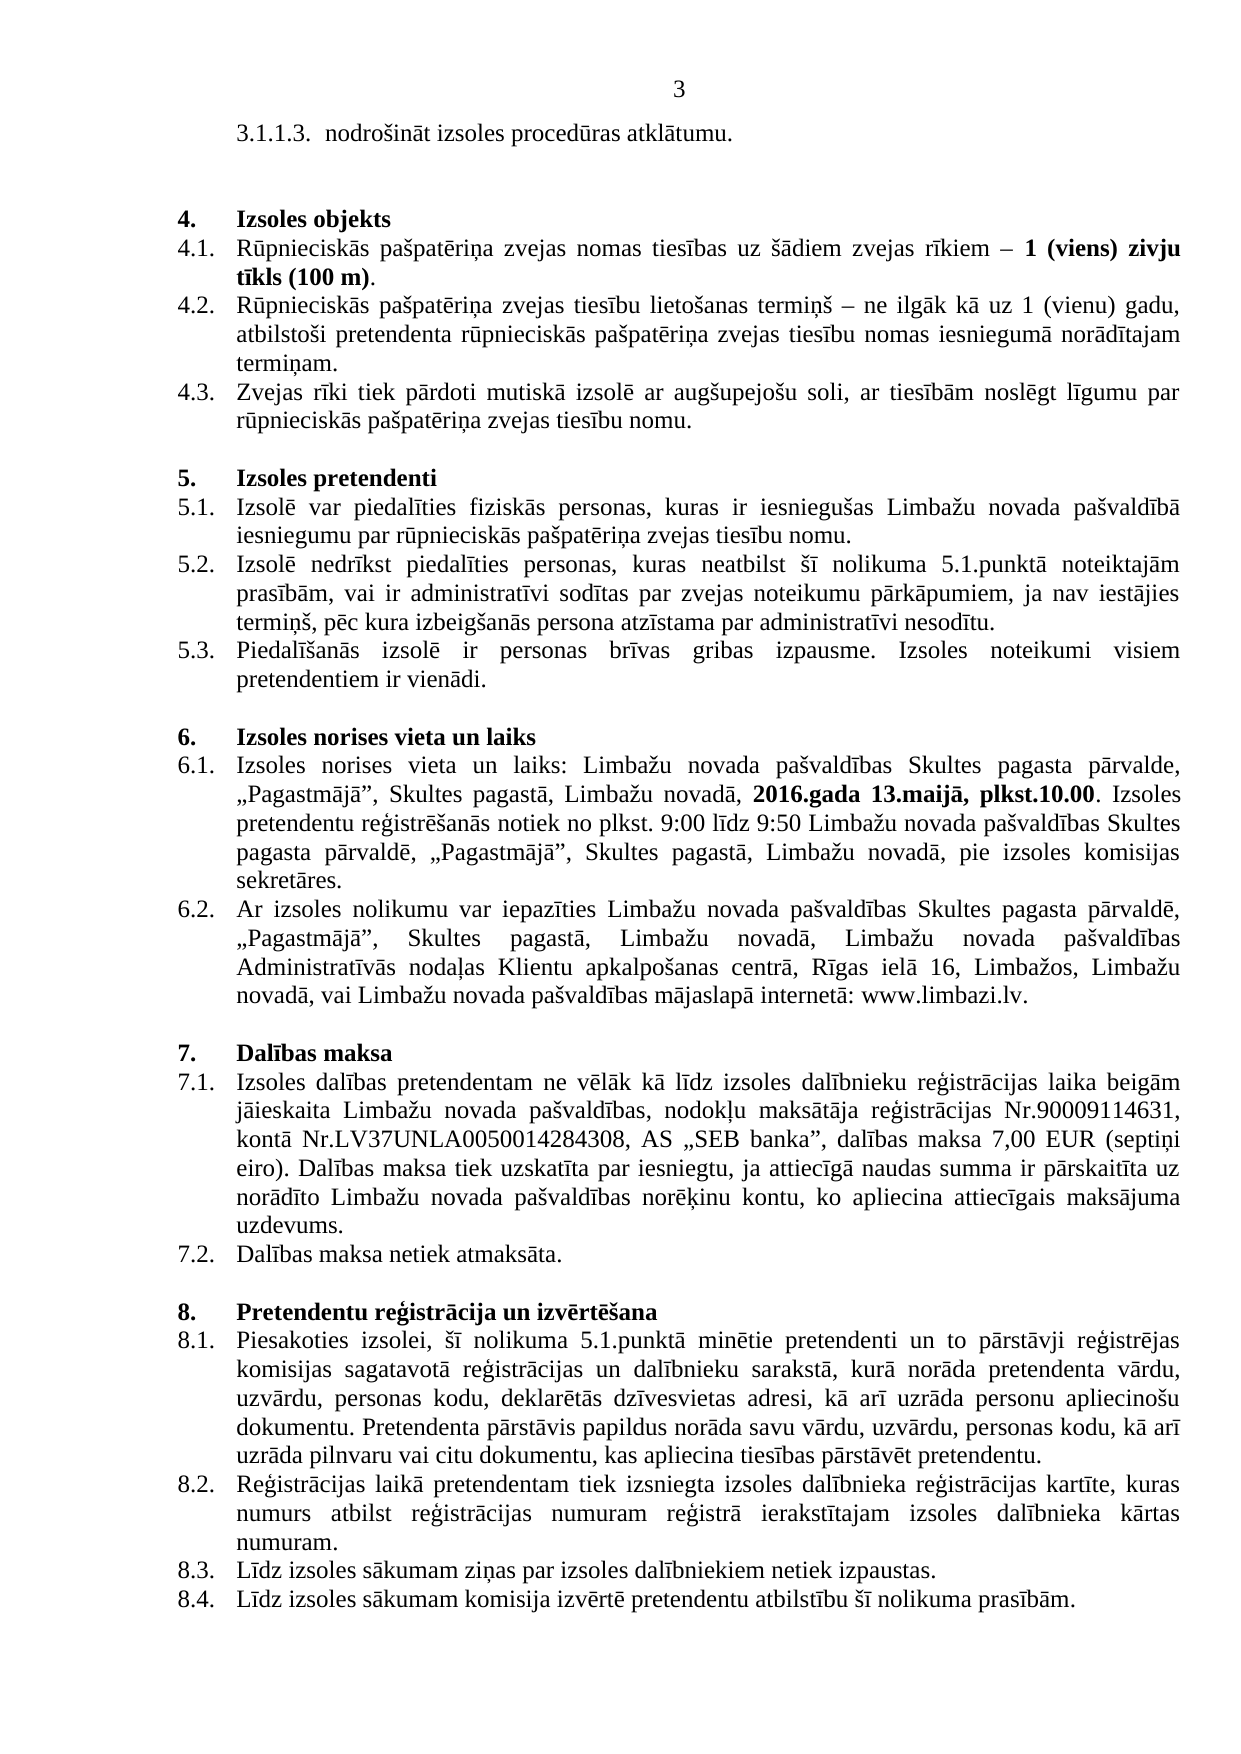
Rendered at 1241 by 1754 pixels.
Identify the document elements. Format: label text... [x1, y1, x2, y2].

list Izsoles objekts [177, 204, 1181, 233]
list Dalības maksa netiek atmaksāta. [177, 1239, 1181, 1268]
list Pretendentu reģistrācija un izvērtēšana [177, 1297, 1181, 1326]
list nodrošināt izsoles procedūras atklātumu. [236, 118, 1181, 147]
list Dalības maksa [177, 1038, 1181, 1067]
list Rūpnieciskās pašpatēriņa zvejas nomas tiesības uz šādiem zvejas rīkiem – 1 (viens) zivju tīkls (100 m). [177, 233, 1181, 291]
list Līdz izsoles sākumam komisija izvērtē pretendentu atbilstību šī nolikuma prasībām. [177, 1584, 1181, 1613]
list Izsoles norises vieta un laiks [177, 722, 1181, 751]
list Izsoles pretendenti [177, 463, 1181, 492]
list Reģistrācijas laikā pretendentam tiek izsniegta izsoles dalībnieka reģistrācijas kartīte, kuras numurs atbilst reģistrācijas numuram reģistrā ierakstītajam izsoles dalībnieka kārtas numuram. [177, 1469, 1181, 1556]
list Izsoles dalības pretendentam ne vēlāk kā līdz izsoles dalībnieku reģistrācijas laika beigām jāieskaita Limbažu novada pašvaldības, nodokļu maksātāja reģistrācijas Nr.90009114631, kontā Nr.LV37UNLA0050014284308, AS „SEB banka”, dalības maksa 7,00 EUR (septiņi eiro). Dalības maksa tiek uzskatīta par iesniegtu, ja attiecīgā naudas summa ir pārskaitīta uz norādīto Limbažu novada pašvaldības norēķinu kontu, ko apliecina attiecīgais maksājuma uzdevums. [177, 1067, 1181, 1239]
list Zvejas rīki tiek pārdoti mutiskā izsolē ar augšupejošu soli, ar tiesībām noslēgt līgumu par rūpnieciskās pašpatēriņa zvejas tiesību nomu. [177, 377, 1181, 434]
list Rūpnieciskās pašpatēriņa zvejas tiesību lietošanas termiņš – ne ilgāk kā uz 1 (vienu) gadu, atbilstoši pretendenta rūpnieciskās pašpatēriņa zvejas tiesību nomas iesniegumā norādītajam termiņam. [177, 291, 1181, 377]
list Līdz izsoles sākumam ziņas par izsoles dalībniekiem netiek izpaustas. [177, 1556, 1181, 1584]
list Izsolē nedrīkst piedalīties personas, kuras neatbilst šī nolikuma 5.1.punktā noteiktajām prasībām, vai ir administratīvi sodītas par zvejas noteikumu pārkāpumiem, ja nav iestājies termiņš, pēc kura izbeigšanās persona atzīstama par administratīvi nesodītu. [177, 549, 1181, 636]
list Piesakoties izsolei, šī nolikuma 5.1.punktā minētie pretendenti un to pārstāvji reģistrējas komisijas sagatavotā reģistrācijas un dalībnieku sarakstā, kurā norāda pretendenta vārdu, uzvārdu, personas kodu, deklarētās dzīvesvietas adresi, kā arī uzrāda personu apliecinošu dokumentu. Pretendenta pārstāvis papildus norāda savu vārdu, uzvārdu, personas kodu, kā arī uzrāda pilnvaru vai citu dokumentu, kas apliecina tiesības pārstāvēt pretendentu. [177, 1326, 1181, 1469]
list Ar izsoles nolikumu var iepazīties Limbažu novada pašvaldības Skultes pagasta pārvaldē, „Pagastmājā”, Skultes pagastā, Limbažu novadā, Limbažu novada pašvaldības Administratīvās nodaļas Klientu apkalpošanas centrā, Rīgas ielā 16, Limbažos, Limbažu novadā, vai Limbažu novada pašvaldības mājaslapā internetā: www.limbazi.lv. [177, 894, 1181, 1009]
list Piedalīšanās izsolē ir personas brīvas gribas izpausme. Izsoles noteikumi visiem pretendentiem ir vienādi. [177, 636, 1181, 693]
list Izsolē var piedalīties fiziskās personas, kuras ir iesniegušas Limbažu novada pašvaldībā iesniegumu par rūpnieciskās pašpatēriņa zvejas tiesību nomu. [177, 492, 1181, 549]
list Izsoles norises vieta un laiks: Limbažu novada pašvaldības Skultes pagasta pārvalde, „Pagastmājā”, Skultes pagastā, Limbažu novadā, 2016.gada 13.maijā, plkst.10.00. Izsoles pretendentu reģistrēšanās notiek no plkst. 9:00 līdz 9:50 Limbažu novada pašvaldības Skultes pagasta pārvaldē, „Pagastmājā”, Skultes pagastā, Limbažu novadā, pie izsoles komisijas sekretāres. [177, 751, 1181, 894]
